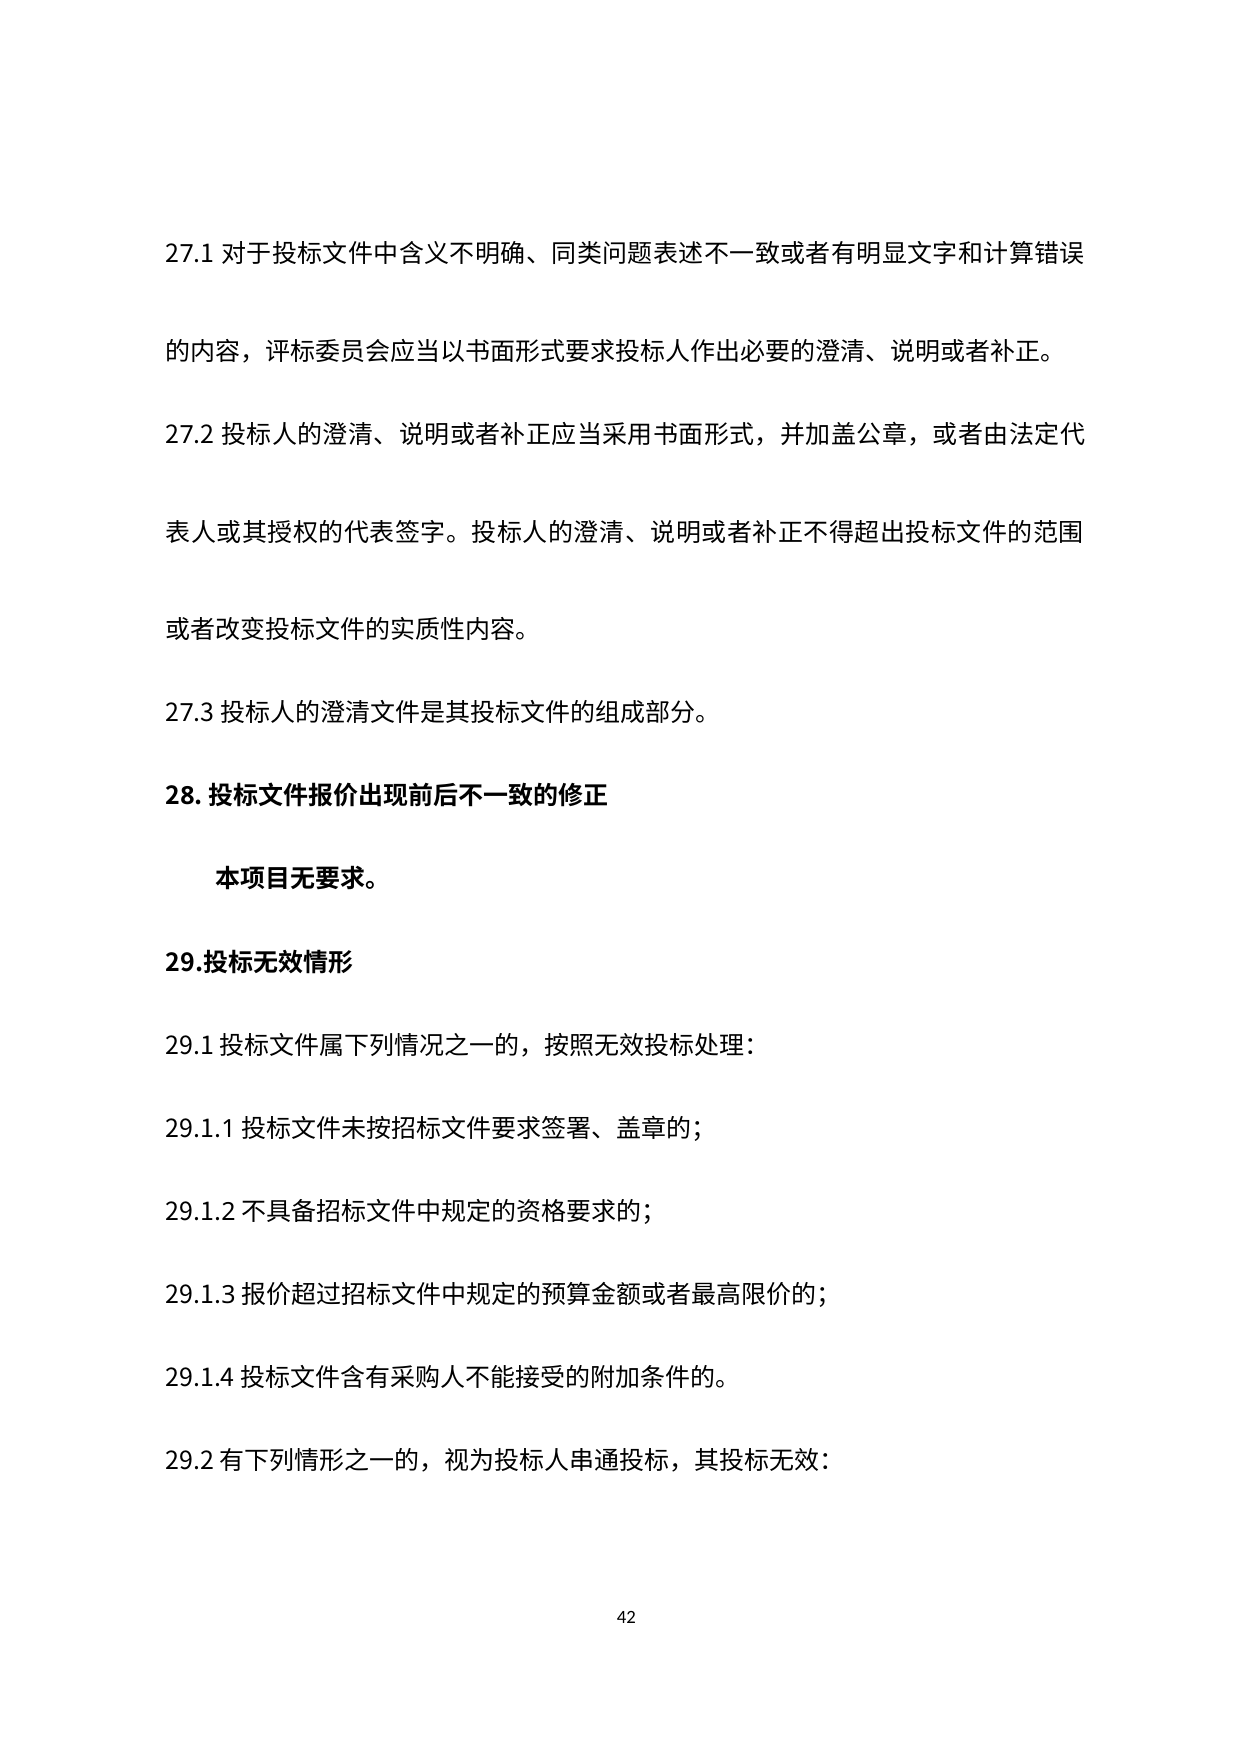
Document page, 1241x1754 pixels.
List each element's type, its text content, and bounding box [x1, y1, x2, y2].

text 27.1 对于投标文件中含义不明确、同类问题表述不一致或者有明显文字和计算错误的内容，评标委员会应当以书面形式要求投标人作出必要的澄清、说明或者补正。 [165, 219, 1087, 382]
text 本项目无要求。 [165, 844, 1087, 909]
text 27.3 投标人的澄清文件是其投标文件的组成部分。 [165, 678, 1087, 743]
text 29.2 有下列情形之一的，视为投标人串通投标，其投标无效： [165, 1426, 1087, 1491]
text 29.1.3 报价超过招标文件中规定的预算金额或者最高限价的； [165, 1260, 1087, 1325]
text 27.2 投标人的澄清、说明或者补正应当采用书面形式，并加盖公章，或者由法定代表人或其授权的代表签字。投标人的澄清、说明或者补正不得超出投标文件的范围或者改变投标文件的实质性内容。 [165, 400, 1087, 660]
text 29.1 投标文件属下列情况之一的，按照无效投标处理： [165, 1011, 1087, 1076]
text 29.1.2 不具备招标文件中规定的资格要求的； [165, 1177, 1087, 1242]
text 28. 投标文件报价出现前后不一致的修正 [165, 761, 1087, 826]
text 29.1.4 投标文件含有采购人不能接受的附加条件的。 [165, 1343, 1087, 1408]
text 29.投标无效情形 [165, 928, 1087, 993]
text 29.1.1 投标文件未按招标文件要求签署、盖章的； [165, 1094, 1087, 1159]
